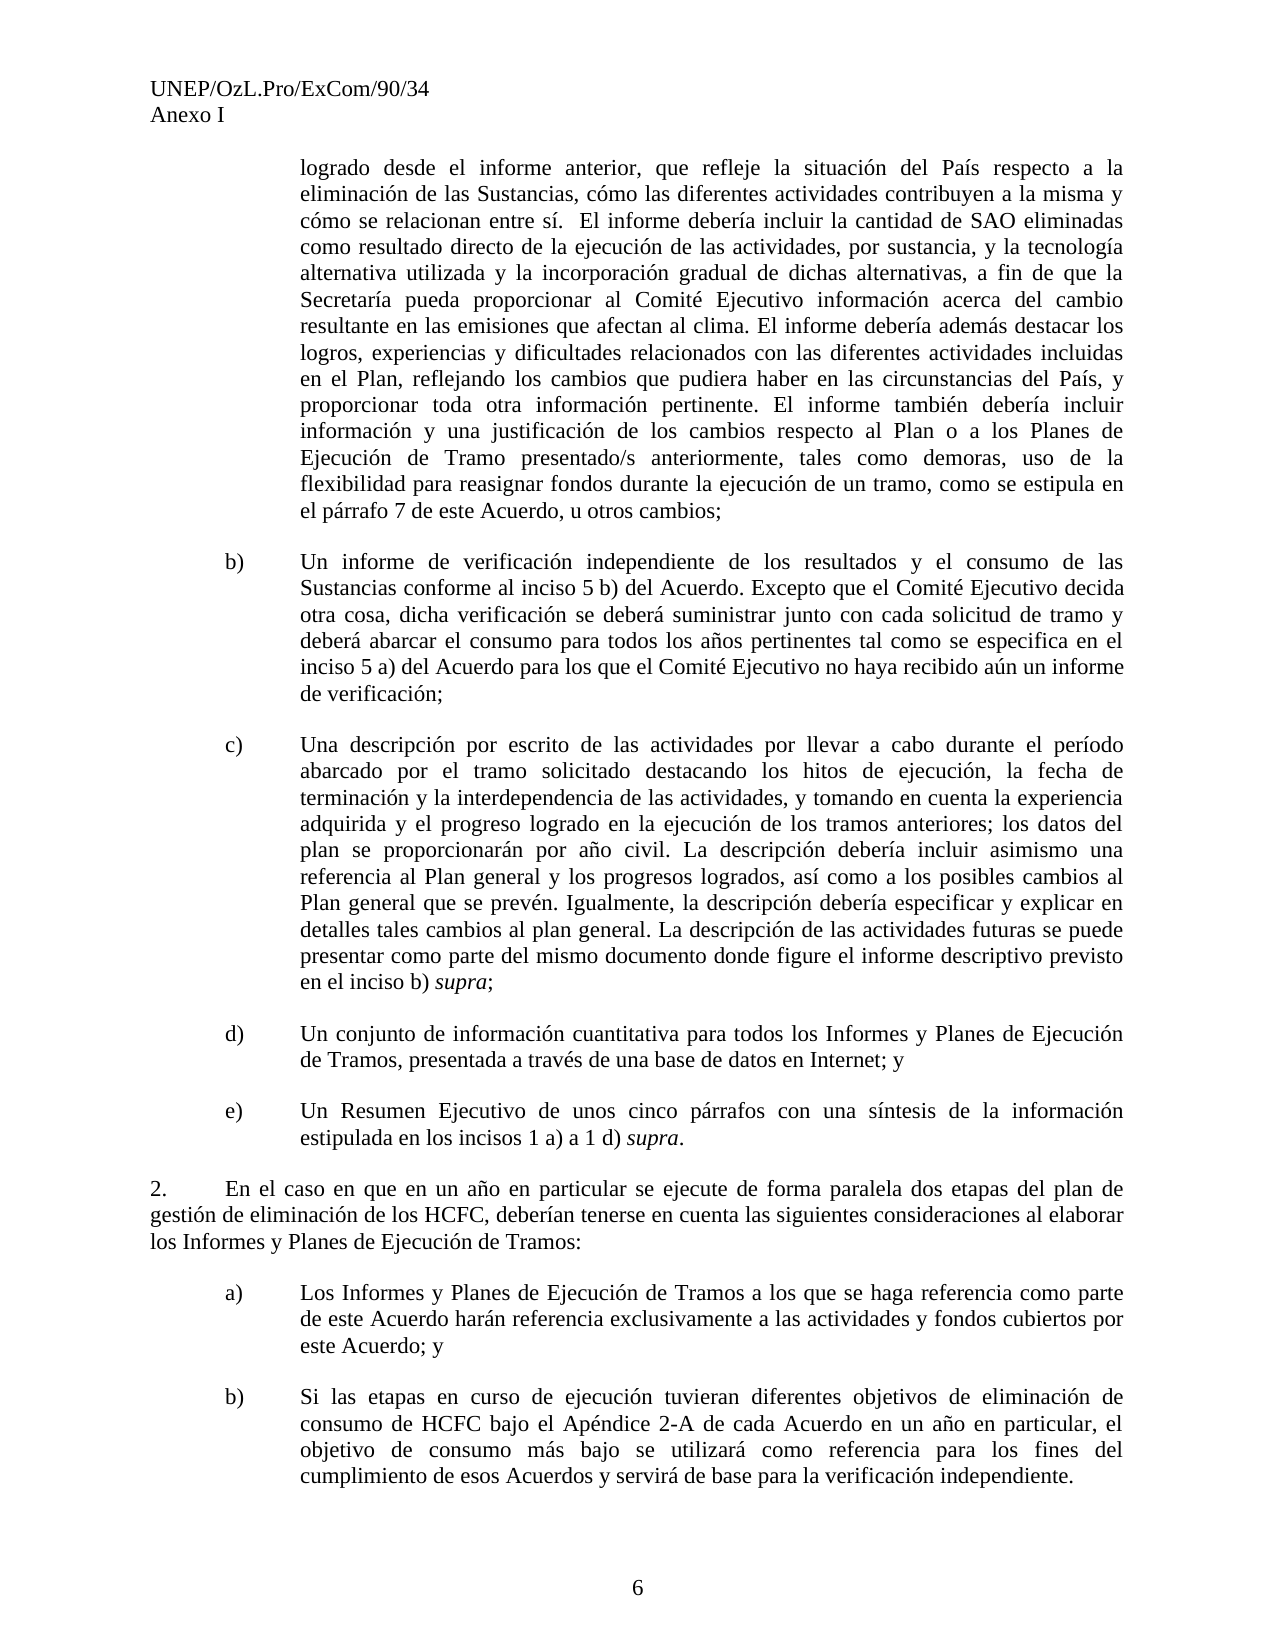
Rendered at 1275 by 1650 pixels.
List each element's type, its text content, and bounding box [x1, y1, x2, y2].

list Una descripción por escrito de las actividades por llevar a cabo durante el período abarcado por el tramo solicitado destacando los hitos de ejecución, la fecha de terminación y la interdependencia de las actividades, y tomando en cuenta la experiencia adquirida y el progreso logrado en la ejecución de los tramos anteriores; los datos del plan se proporcionarán por año civil. La descripción debería incluir asimismo una referencia al Plan general y los progresos logrados, así como a los posibles cambios al Plan general que se prevén. Igualmente, la descripción debería especificar y explicar en detalles tales cambios al plan general. La descripción de las actividades futuras se puede presentar como parte del mismo documento donde figure el informe descriptivo previsto en el inciso b) supra; [225, 731, 1125, 995]
list Si las etapas en curso de ejecución tuvieran diferentes objetivos de eliminación de consumo de HCFC bajo el Apéndice 2-A de cada Acuerdo en un año en particular, el objetivo de consumo más bajo se utilizará como referencia para los fines del cumplimiento de esos Acuerdos y servirá de base para la verificación independiente. [225, 1383, 1125, 1489]
list Los Informes y Planes de Ejecución de Tramos a los que se haga referencia como parte de este Acuerdo harán referencia exclusivamente a las actividades y fondos cubiertos por este Acuerdo; y [225, 1279, 1125, 1358]
list Un conjunto de información cuantitativa para todos los Informes y Planes de Ejecución de Tramos, presentada a través de una base de datos en Internet; y [225, 1020, 1125, 1072]
list En el caso en que en un año en particular se ejecute de forma paralela dos etapas del plan de gestión de eliminación de los HCFC, deberían tenerse en cuenta las siguientes consideraciones al elaborar los Informes y Planes de Ejecución de Tramos: [150, 1175, 1125, 1254]
list Un Resumen Ejecutivo de unos cinco párrafos con una síntesis de la información estipulada en los incisos 1 a) a 1 d) supra. [225, 1097, 1125, 1150]
list Un informe de verificación independiente de los resultados y el consumo de las Sustancias conforme al inciso 5 b) del Acuerdo. Excepto que el Comité Ejecutivo decida otra cosa, dicha verificación se deberá suministrar junto con cada solicitud de tramo y deberá abarcar el consumo para todos los años pertinentes tal como se especifica en el inciso 5 a) del Acuerdo para los que el Comité Ejecutivo no haya recibido aún un informe de verificación; [225, 548, 1125, 706]
